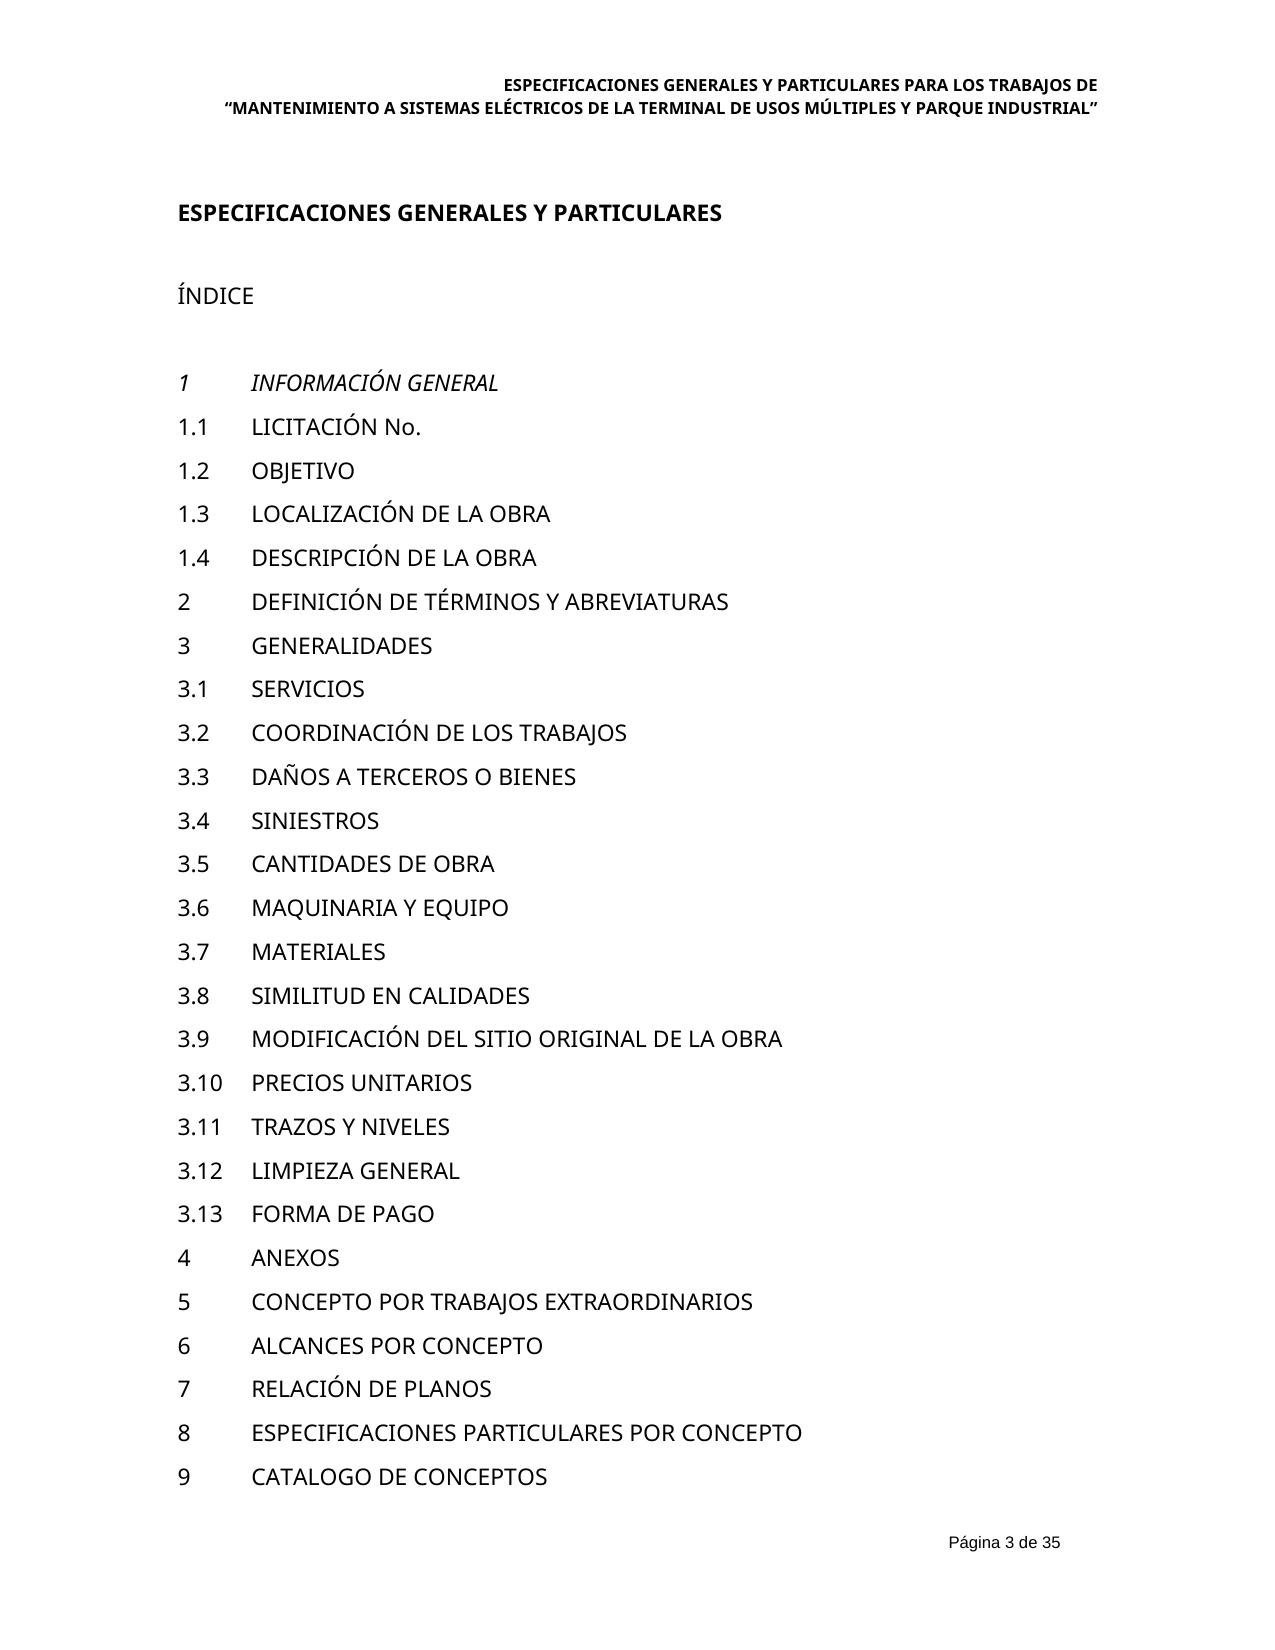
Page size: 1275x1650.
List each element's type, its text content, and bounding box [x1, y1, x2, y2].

text 3.5 CANTIDADES DE OBRA [177, 848, 1098, 879]
text 3.7 MATERIALES [177, 936, 1098, 967]
text 9 CATALOGO DE CONCEPTOS [177, 1461, 1098, 1492]
text ÍNDICE [177, 279, 1098, 311]
text 1.1 LICITACIÓN No. [177, 411, 1098, 442]
text 3.2 COORDINACIÓN DE LOS TRABAJOS [177, 717, 1098, 748]
text 1.2 OBJETIVO [177, 454, 1098, 486]
text 3.8 SIMILITUD EN CALIDADES [177, 979, 1098, 1011]
text ESPECIFICACIONES GENERALES Y PARTICULARES [177, 197, 1098, 228]
text 7 RELACIÓN DE PLANOS [177, 1373, 1098, 1404]
text 3.11 TRAZOS Y NIVELES [177, 1111, 1098, 1142]
text 3 GENERALIDADES [177, 629, 1098, 661]
text 3.1 SERVICIOS [177, 673, 1098, 704]
text 8 ESPECIFICACIONES PARTICULARES POR CONCEPTO [177, 1417, 1098, 1448]
text 3.12 LIMPIEZA GENERAL [177, 1154, 1098, 1186]
text 3.10 PRECIOS UNITARIOS [177, 1067, 1098, 1098]
text 3.3 DAÑOS A TERCEROS O BIENES [177, 761, 1098, 792]
text 1.3 LOCALIZACIÓN DE LA OBRA [177, 498, 1098, 529]
text 5 CONCEPTO POR TRABAJOS EXTRAORDINARIOS [177, 1286, 1098, 1317]
text 6 ALCANCES POR CONCEPTO [177, 1329, 1098, 1361]
text 3.4 SINIESTROS [177, 804, 1098, 836]
text 3.13 FORMA DE PAGO [177, 1198, 1098, 1229]
text 1.4 DESCRIPCIÓN DE LA OBRA [177, 542, 1098, 573]
text 1 INFORMACIÓN GENERAL [177, 367, 1098, 398]
text 2 DEFINICIÓN DE TÉRMINOS Y ABREVIATURAS [177, 586, 1098, 617]
text 4 ANEXOS [177, 1242, 1098, 1273]
text 3.9 MODIFICACIÓN DEL SITIO ORIGINAL DE LA OBRA [177, 1023, 1098, 1054]
text 3.6 MAQUINARIA Y EQUIPO [177, 892, 1098, 923]
